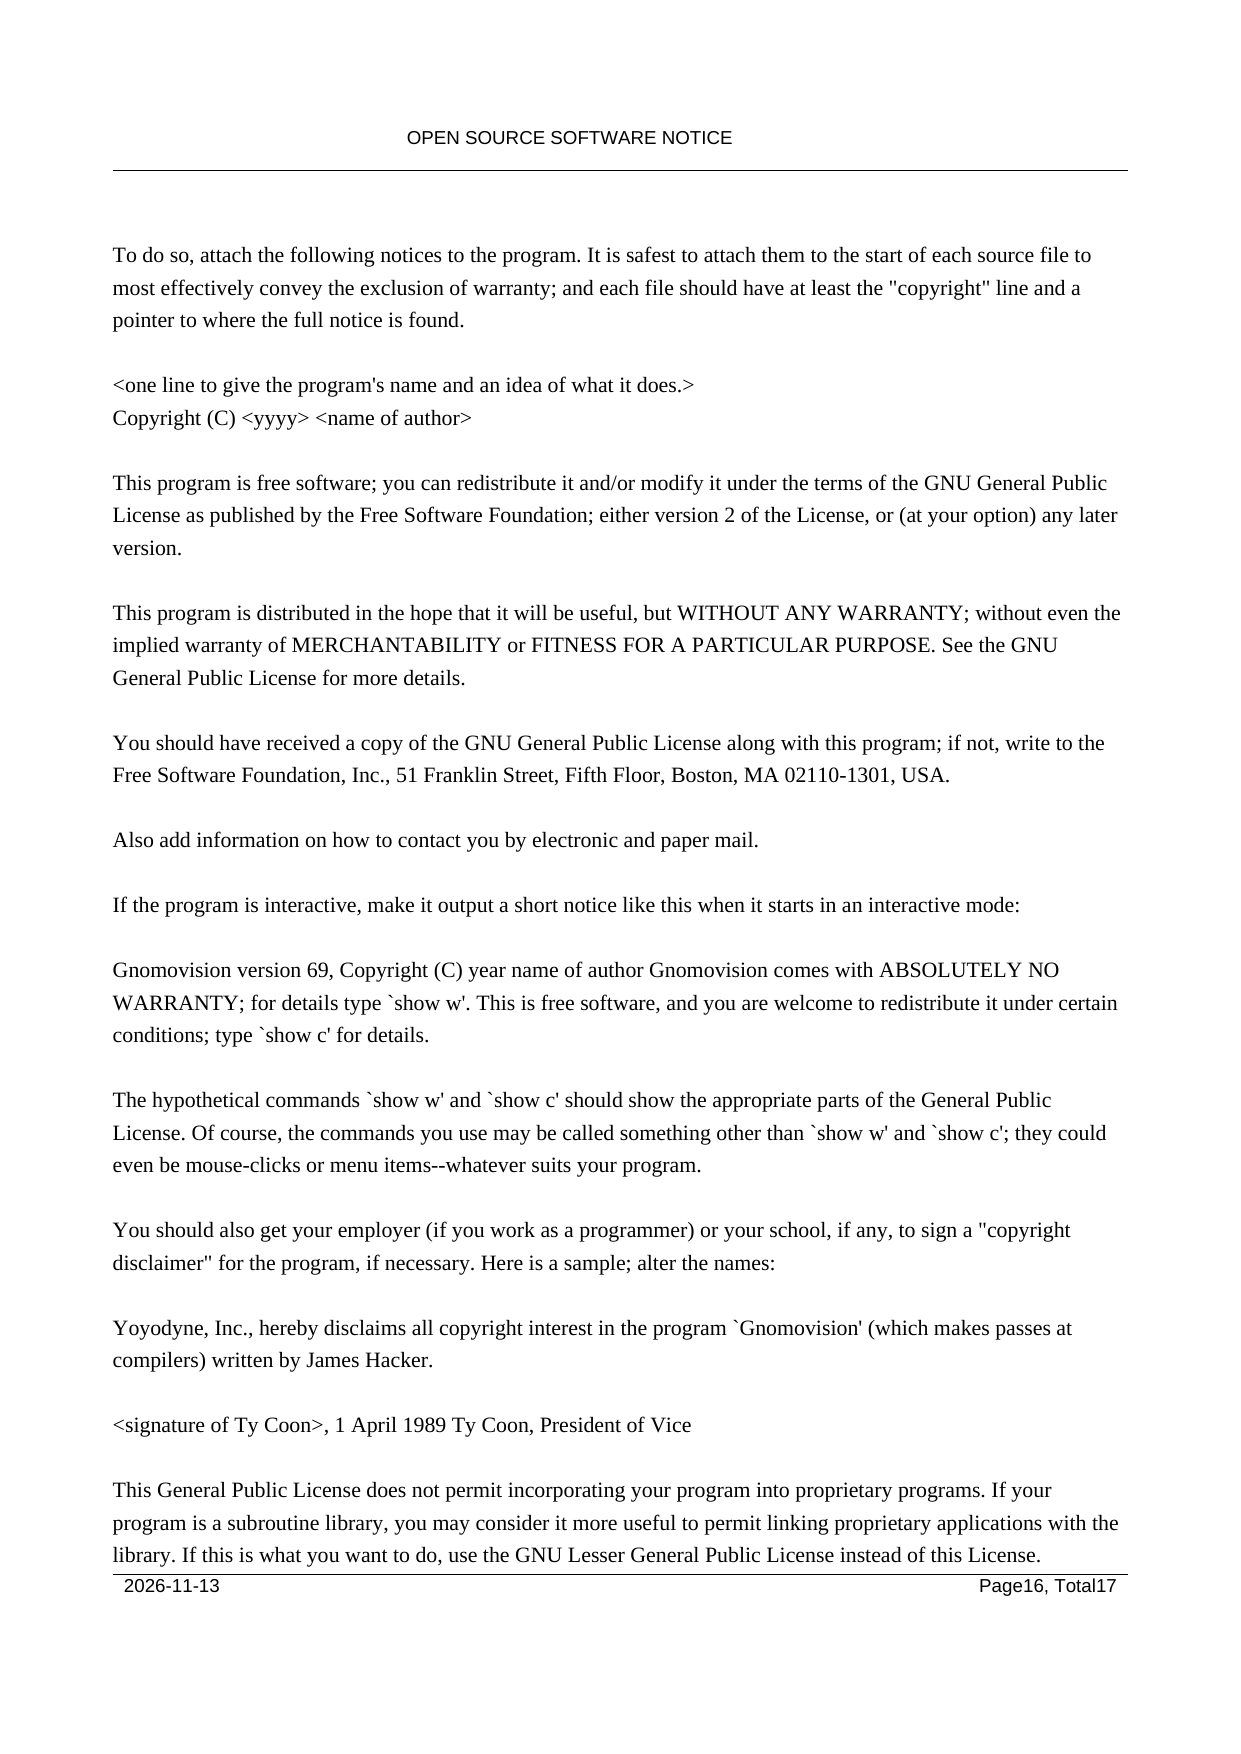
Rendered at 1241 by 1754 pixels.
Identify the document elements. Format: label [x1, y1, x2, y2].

text [112, 206, 1128, 1571]
